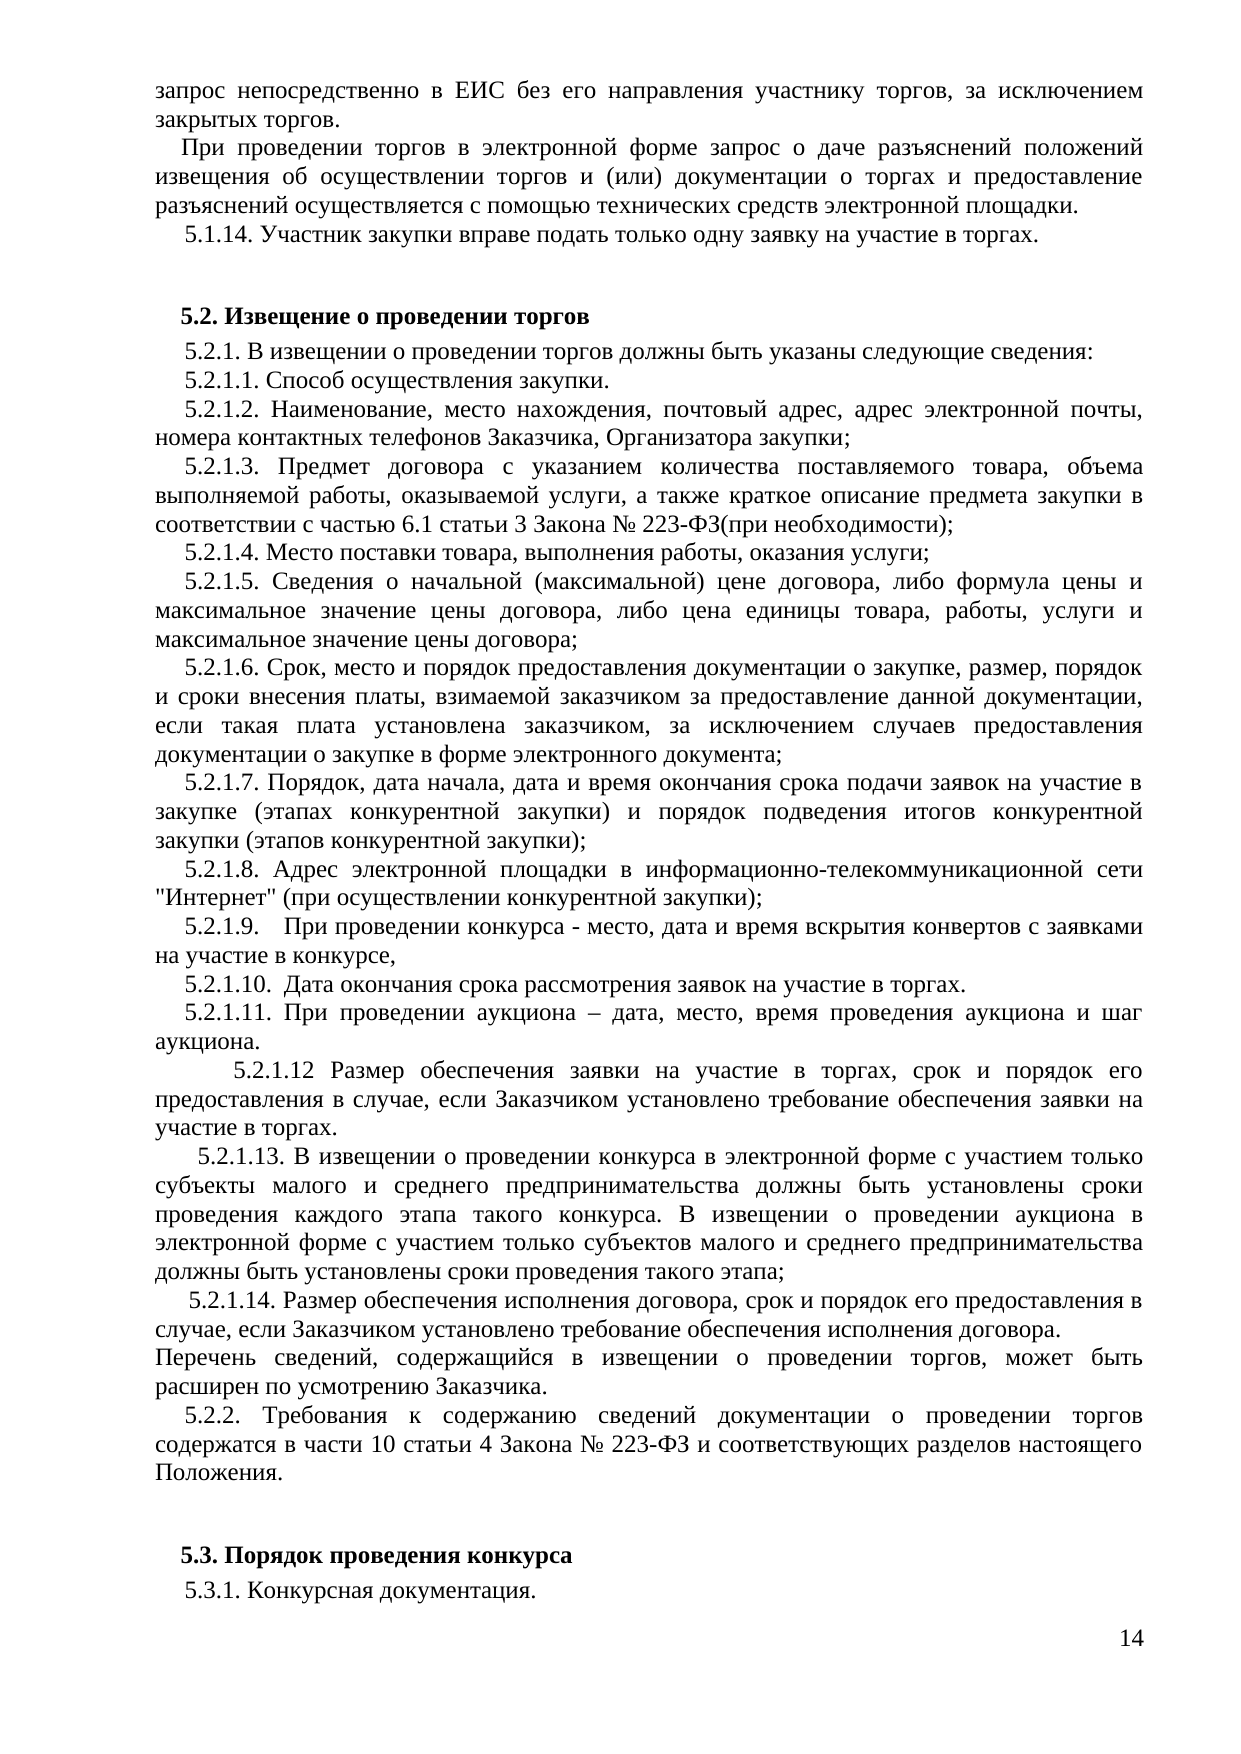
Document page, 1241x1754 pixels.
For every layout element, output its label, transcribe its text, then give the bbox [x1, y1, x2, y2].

list 5.2.1.14. Размер обеспечения исполнения договора, срок и порядок его предоставления в случае, если Заказчиком установлено требование обеспечения исполнения договора. [155, 1285, 1144, 1342]
text 5.2.1.8. Адрес электронной площадки в информационно-телекоммуникационной сети "Интернет" (при осуществлении конкурентной закупки); [155, 854, 1144, 911]
list 5.2.2. Требования к содержанию сведений документации о проведении торгов содержатся в части 10 статьи 4 Закона № 223-ФЗ и соответствующих разделов настоящего Положения. [155, 1400, 1144, 1486]
subtitle 5.2. Извещение о проведении торгов [180, 301, 1144, 330]
list Перечень сведений, содержащийся в извещении о проведении торгов, может быть расширен по усмотрению Заказчика. [155, 1342, 1144, 1400]
subtitle 5.3. Порядок проведения конкурса [180, 1540, 1144, 1569]
text 5.2.1.3. Предмет договора с указанием количества поставляемого товара, объема выполняемой работы, оказываемой услуги, а также краткое описание предмета закупки в соответствии с частью 6.1 статьи 3 Закона № 223-ФЗ(при необходимости); [155, 451, 1144, 537]
text 5.2.1.12 Размер обеспечения заявки на участие в торгах, срок и порядок его предоставления в случае, если Заказчиком установлено требование обеспечения заявки на участие в торгах. [155, 1055, 1144, 1141]
list При проведении аукциона – дата, место, время проведения аукциона и шаг аукциона. [155, 997, 1144, 1055]
text 5.2.1.5. Сведения о начальной (максимальной) цене договора, либо формула цены и максимальное значение цены договора, либо цена единицы товара, работы, услуги и максимальное значение цены договора; [155, 566, 1144, 652]
text 5.2.1.6. Срок, место и порядок предоставления документации о закупке, размер, порядок и сроки внесения платы, взимаемой заказчиком за предоставление данной документации, если такая плата установлена заказчиком, за исключением случаев предоставления документации о закупке в форме электронного документа; [155, 652, 1144, 767]
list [155, 75, 1144, 132]
text 5.3.1. Конкурсная документация. [155, 1575, 1144, 1604]
text 5.2.1.2. Наименование, место нахождения, почтовый адрес, адрес электронной почты, номера контактных телефонов Заказчика, Организатора закупки; [155, 394, 1144, 451]
text 5.2.1.13. В извещении о проведении конкурса в электронной форме с участием только субъекты малого и среднего предпринимательства должны быть установлены сроки проведения каждого этапа такого конкурса. В извещении о проведении аукциона в электронной форме с участием только субъектов малого и среднего предпринимательства должны быть установлены сроки проведения такого этапа; [155, 1141, 1144, 1285]
list При проведении конкурса - место, дата и время вскрытия конвертов с заявками на участие в конкурсе, [155, 911, 1144, 969]
list Дата окончания срока рассмотрения заявок на участие в торгах. [155, 969, 1144, 997]
text 5.2.1.4. Место поставки товара, выполнения работы, оказания услуги; [155, 537, 1144, 566]
text 5.1.14. Участник закупки вправе подать только одну заявку на участие в торгах. [155, 219, 1144, 247]
text 5.2.1.1. Способ осуществления закупки. [155, 365, 1144, 394]
text 5.2.1. В извещении о проведении торгов должны быть указаны следующие сведения: [155, 336, 1144, 365]
text 5.2.1.7. Порядок, дата начала, дата и время окончания срока подачи заявок на участие в закупке (этапах конкурентной закупки) и порядок подведения итогов конкурентной закупки (этапов конкурентной закупки); [155, 767, 1144, 854]
text При проведении торгов в электронной форме запрос о даче разъяснений положений извещения об осуществлении торгов и (или) документации о торгах и предоставление разъяснений осуществляется с помощью технических средств электронной площадки. [155, 132, 1144, 219]
